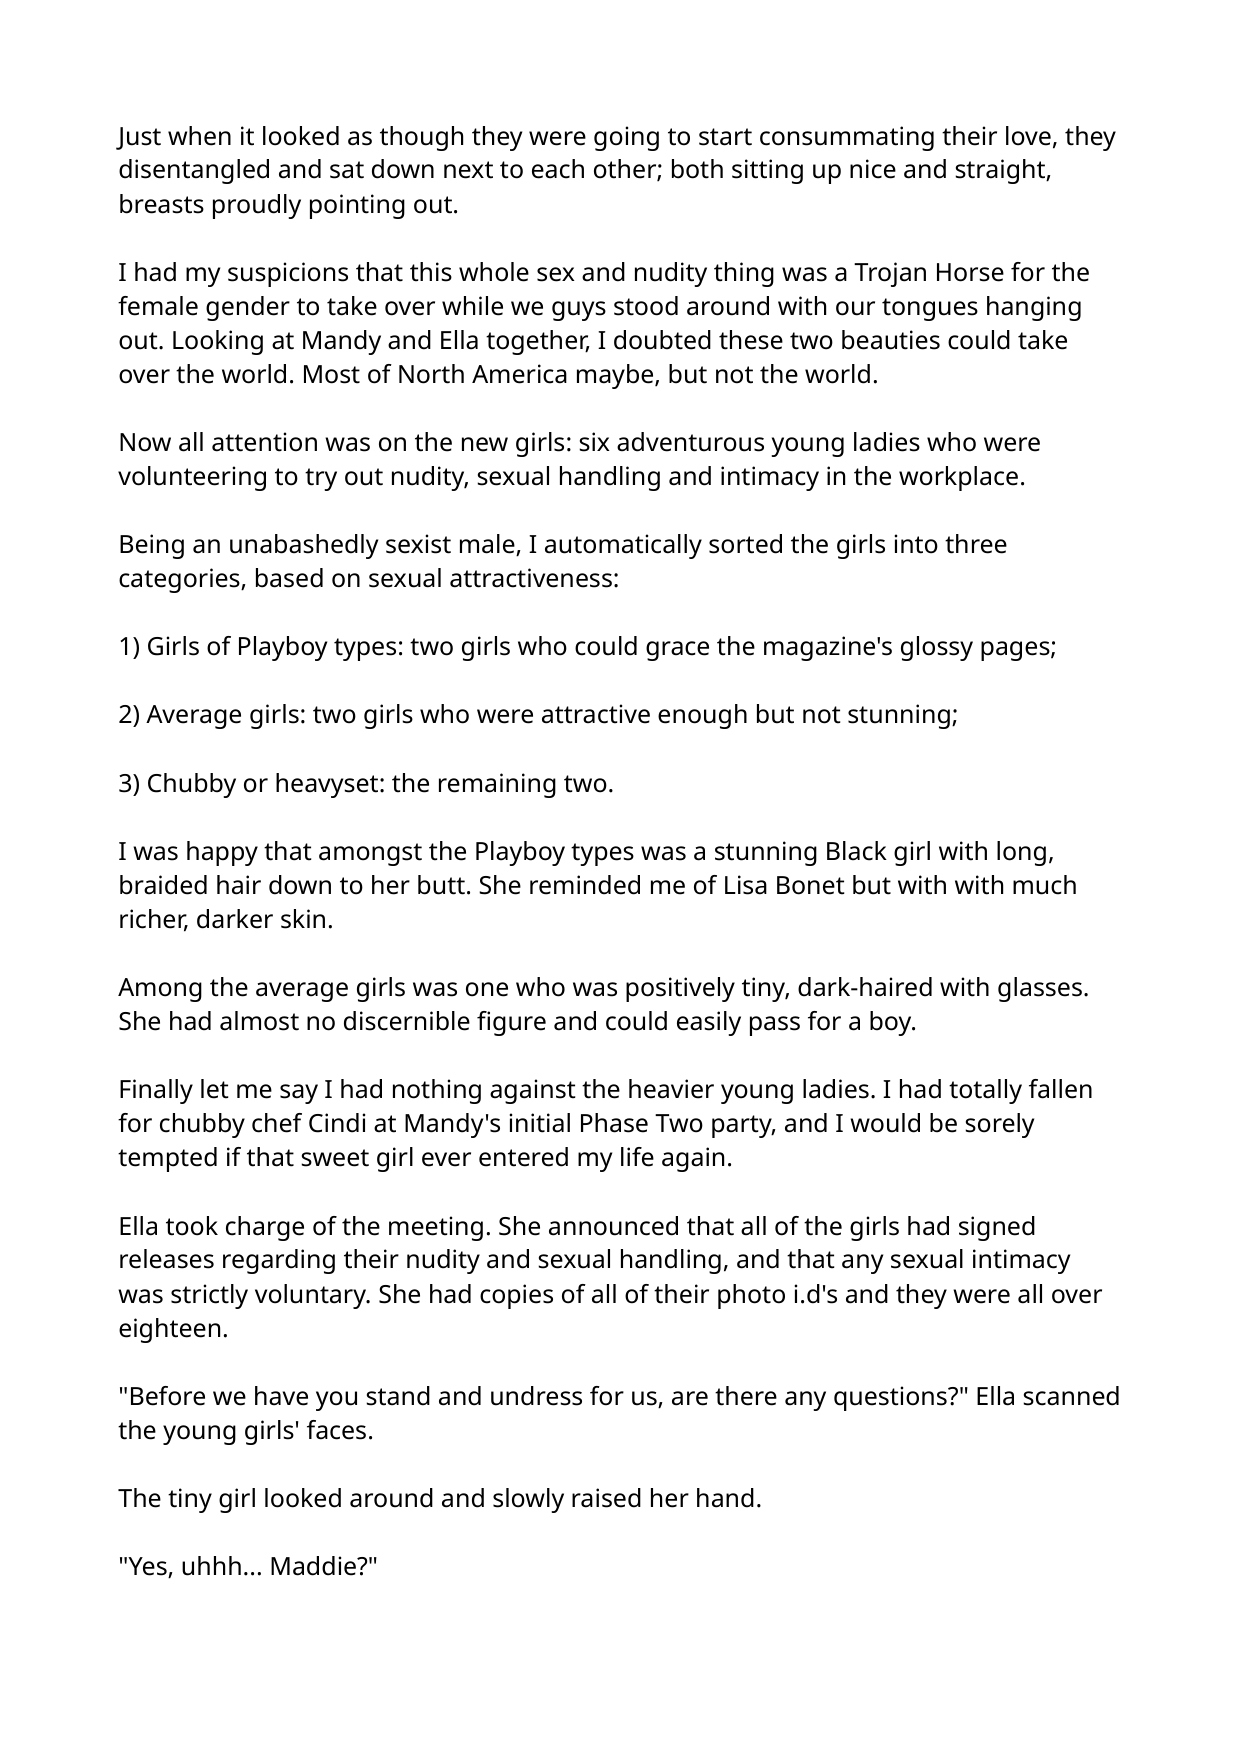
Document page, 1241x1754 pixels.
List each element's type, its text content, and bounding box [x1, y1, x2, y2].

text "Yes, uhhh... Maddie?" [118, 1549, 1122, 1583]
text 1) Girls of Playboy types: two girls who could grace the magazine's glossy pages; [118, 629, 1122, 663]
text Just when it looked as though they were going to start consummating their love, they disentangled and sat down next to each other; both sitting up nice and straight, breasts proudly pointing out. [118, 118, 1122, 220]
text Being an unabashedly sexist male, I automatically sorted the girls into three categories, based on sexual attractiveness: [118, 527, 1122, 595]
text Ella took charge of the meeting. She announced that all of the girls had signed releases regarding their nudity and sexual handling, and that any sexual intimacy was strictly voluntary. She had copies of all of their photo i.d's and they were all over eighteen. [118, 1208, 1122, 1344]
text Now all attention was on the new girls: six adventurous young ladies who were volunteering to try out nudity, sexual handling and intimacy in the workplace. [118, 425, 1122, 493]
text Among the average girls was one who was positively tiny, dark-haired with glasses. She had almost no discernible figure and could easily pass for a boy. [118, 970, 1122, 1038]
text The tiny girl looked around and slowly raised her hand. [118, 1481, 1122, 1515]
text 3) Chubby or heavyset: the remaining two. [118, 765, 1122, 799]
text 2) Average girls: two girls who were attractive enough but not stunning; [118, 697, 1122, 731]
text I had my suspicions that this whole sex and nudity thing was a Trojan Horse for the female gender to take over while we guys stood around with our tongues hanging out. Looking at Mandy and Ella together, I doubted these two beauties could take over the world. Most of North America maybe, but not the world. [118, 254, 1122, 391]
text Finally let me say I had nothing against the heavier young ladies. I had totally fallen for chubby chef Cindi at Mandy's initial Phase Two party, and I would be sorely tempted if that sweet girl ever entered my life again. [118, 1072, 1122, 1174]
text I was happy that amongst the Playboy types was a stunning Black girl with long, braided hair down to her butt. She reminded me of Lisa Bonet but with with much richer, darker skin. [118, 833, 1122, 936]
text "Before we have you stand and undress for us, are there any questions?" Ella scanned the young girls' faces. [118, 1378, 1122, 1447]
